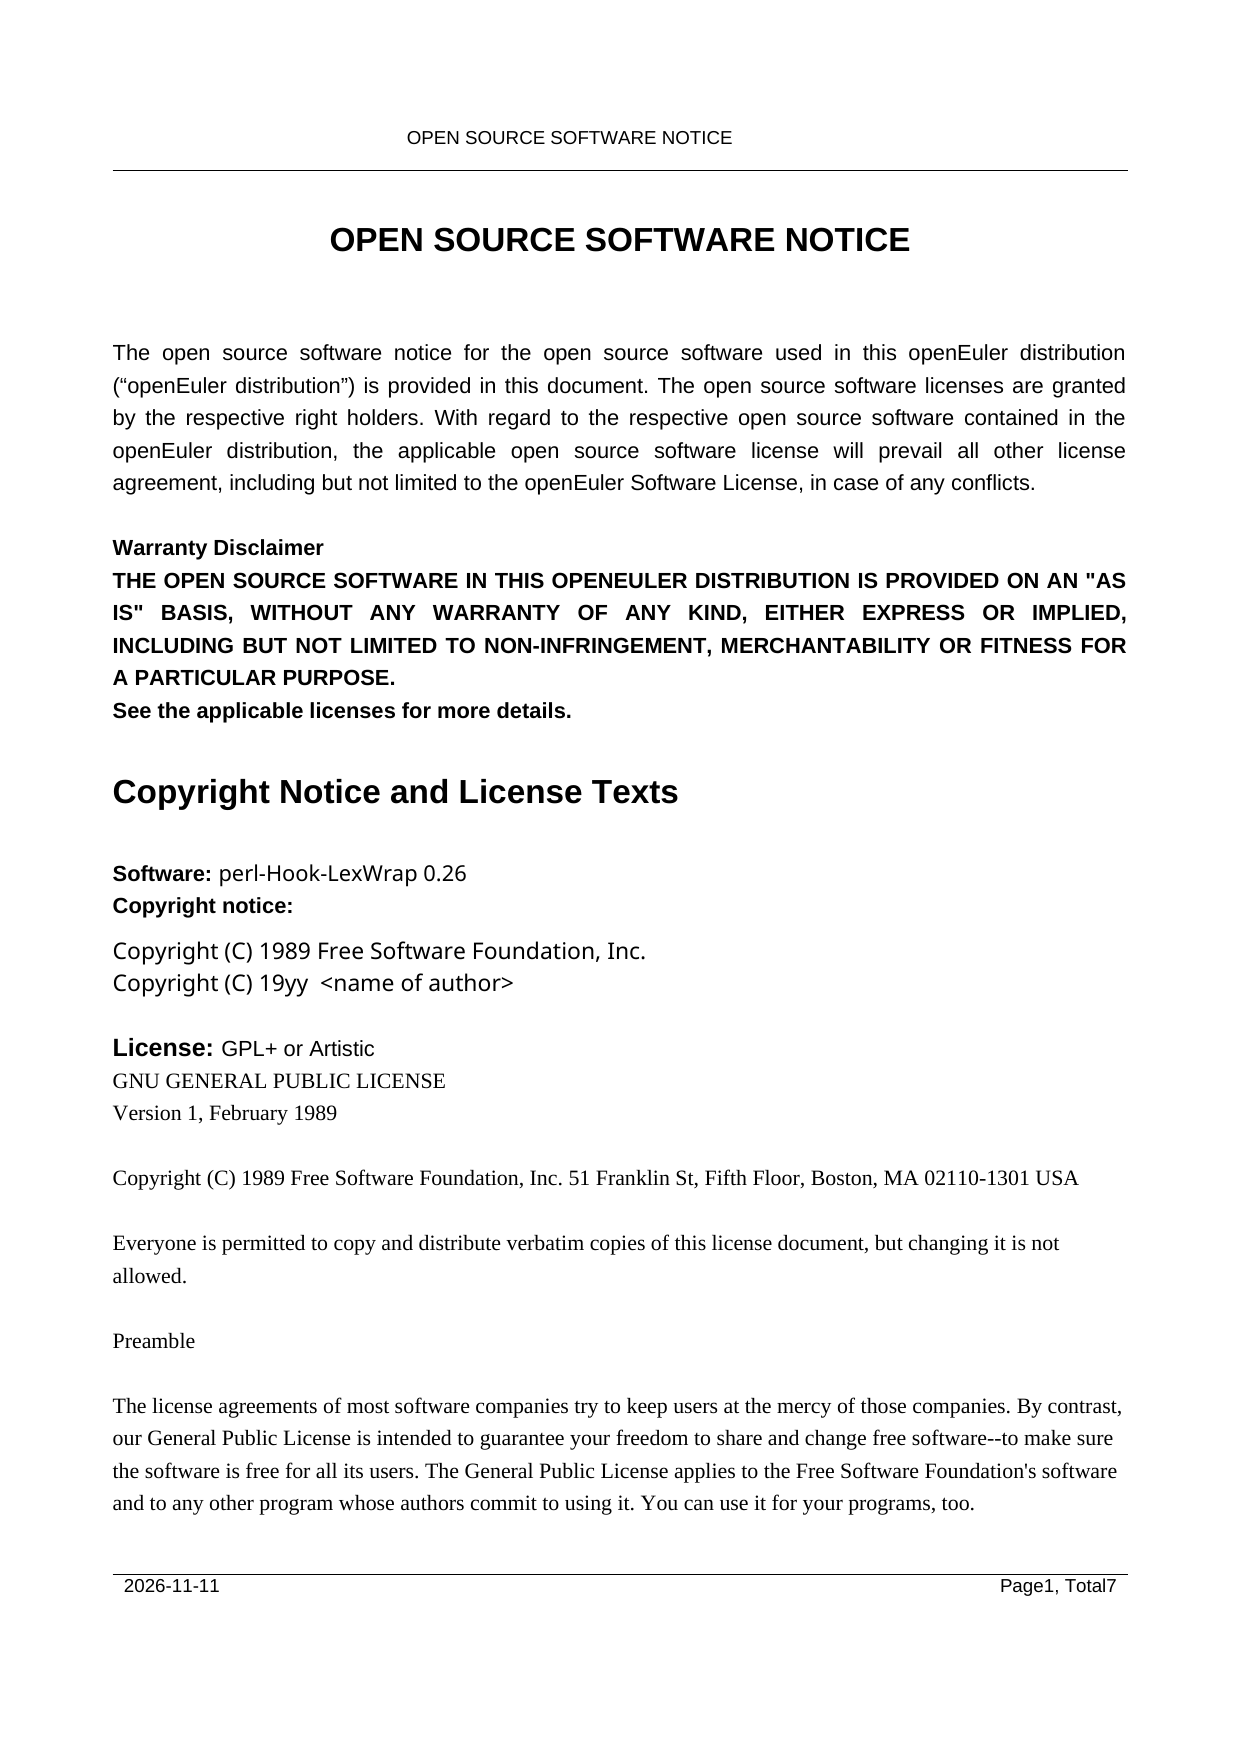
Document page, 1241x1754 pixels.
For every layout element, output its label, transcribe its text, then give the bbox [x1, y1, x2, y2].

text Copyright notice: [112, 889, 1128, 921]
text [112, 1064, 1128, 1519]
text License: GPL+ or Artistic [112, 1031, 1128, 1064]
text OPEN SOURCE SOFTWARE NOTICE [112, 206, 1128, 271]
text The open source software notice for the open source software used in this openEuler distribution (“openEuler distribution”) is provided in this document. The open source software licenses are granted by the respective right holders. With regard to the respective open source software contained in the openEuler distribution, the applicable open source software license will prevail all other license agreement, including but not limited to the openEuler Software License, in case of any conflicts. [112, 336, 1128, 499]
text Copyright (C) 1989 Free Software Foundation, Inc. Copyright (C) 19yy <name of author> [112, 934, 1128, 1031]
text Warranty Disclaimer [112, 531, 1128, 564]
title Software: perl-Hook-LexWrap 0.26 [112, 856, 1128, 889]
text THE OPEN SOURCE SOFTWARE IN THIS OPENEULER DISTRIBUTION IS PROVIDED ON AN "AS IS" BASIS, WITHOUT ANY WARRANTY OF ANY KIND, EITHER EXPRESS OR IMPLIED, INCLUDING BUT NOT LIMITED TO NON-INFRINGEMENT, MERCHANTABILITY OR FITNESS FOR A PARTICULAR PURPOSE. See the applicable licenses for more details. [112, 564, 1128, 726]
text Copyright Notice and License Texts [112, 759, 1128, 824]
